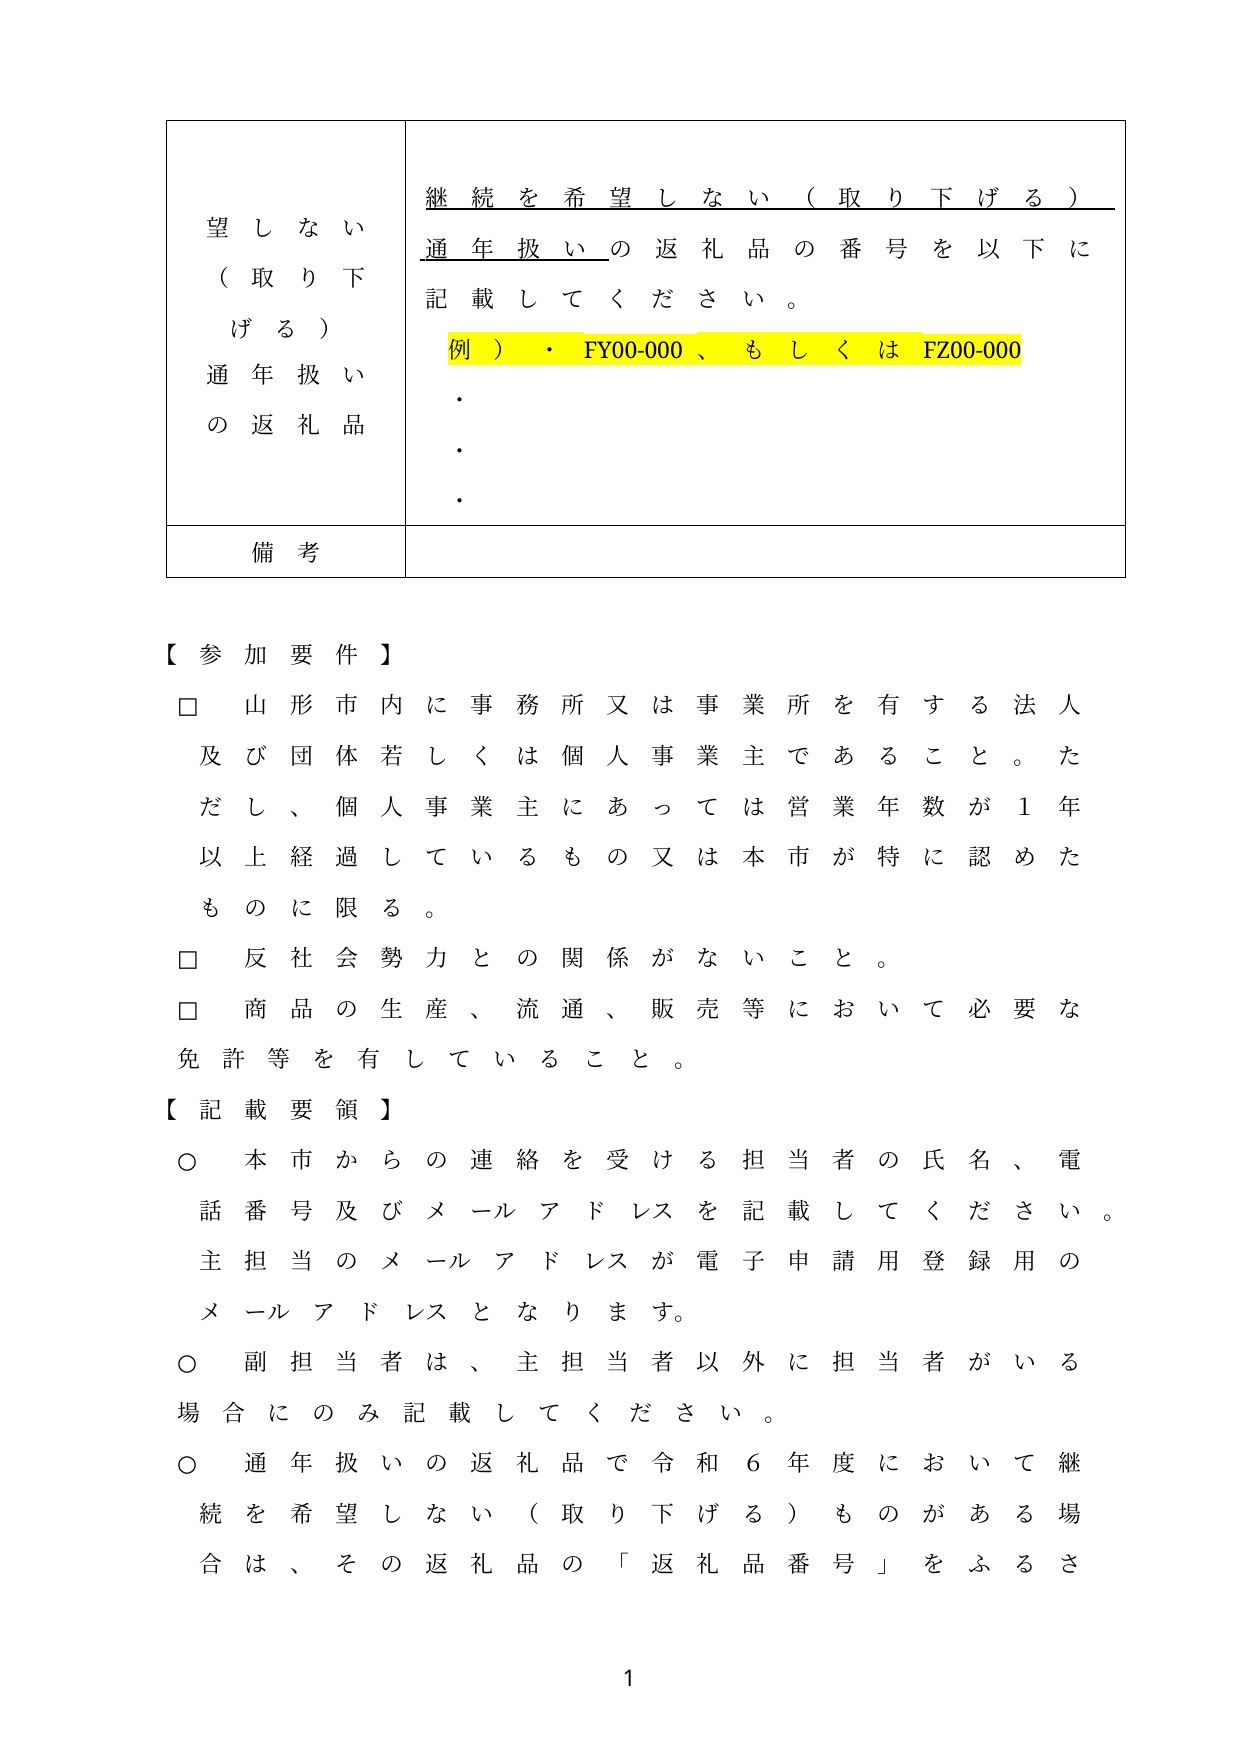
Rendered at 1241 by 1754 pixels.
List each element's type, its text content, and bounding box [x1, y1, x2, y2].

text □ 商品の生産、流通、販売等において必要な免許等を有していること。 [177, 982, 1104, 1083]
text ○ 副担当者は、主担当者以外に担当者がいる場合にのみ記載してください。 [177, 1336, 1104, 1437]
table_cell [406, 526, 1125, 577]
text □ 反社会勢力との関係がないこと。 [177, 931, 1104, 982]
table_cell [406, 121, 1125, 525]
text □ 山形市内に事務所又は事業所を有する法人及び団体若しくは個人事業主であること。ただし、個人事業主にあっては営業年数が１年以上経過しているもの又は本市が特に認めたものに限る。 [177, 679, 1104, 931]
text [177, 1437, 1104, 1588]
text ○ 本市からの連絡を受ける担当者の氏名、電話番号及びメールアドレスを記載してください。主担当のメールアドレスが電子申請用登録用のメールアドレスとなります。 [177, 1133, 1104, 1336]
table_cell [167, 121, 405, 525]
text 【記載要領】 [154, 1083, 1104, 1133]
table_cell 備考 [167, 526, 405, 577]
text 【参加要件】 [154, 628, 1104, 679]
